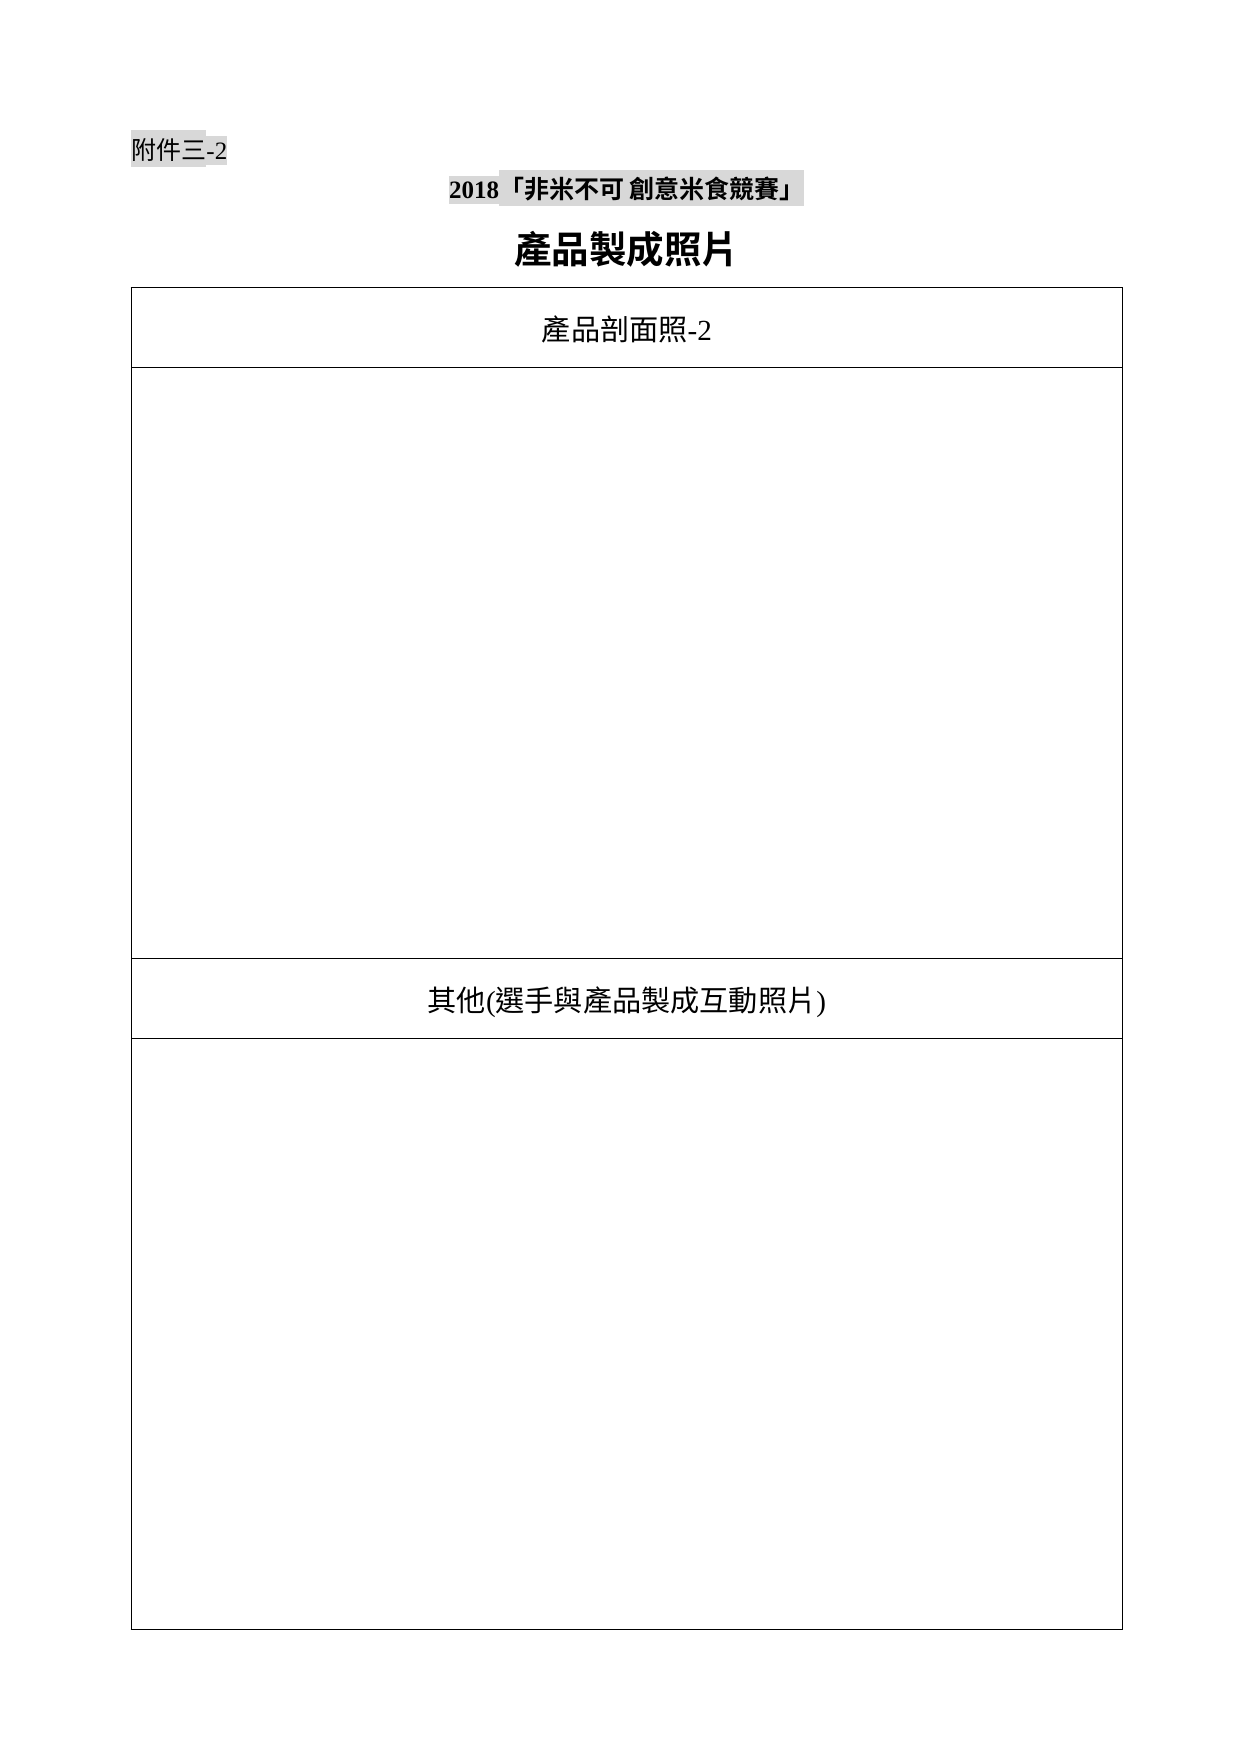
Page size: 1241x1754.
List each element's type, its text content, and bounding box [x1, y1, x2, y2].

table_cell [132, 1039, 1122, 1628]
table_cell 其他(選手與產品製成互動照片) [132, 959, 1122, 1038]
text 產品製成照片 [131, 208, 1122, 287]
text 附件三-2 [131, 129, 1122, 168]
table_header 產品剖面照-2 [132, 288, 1122, 367]
table_cell [132, 368, 1122, 958]
text 2018「非米不可 創意米食競賽」 [131, 168, 1122, 208]
